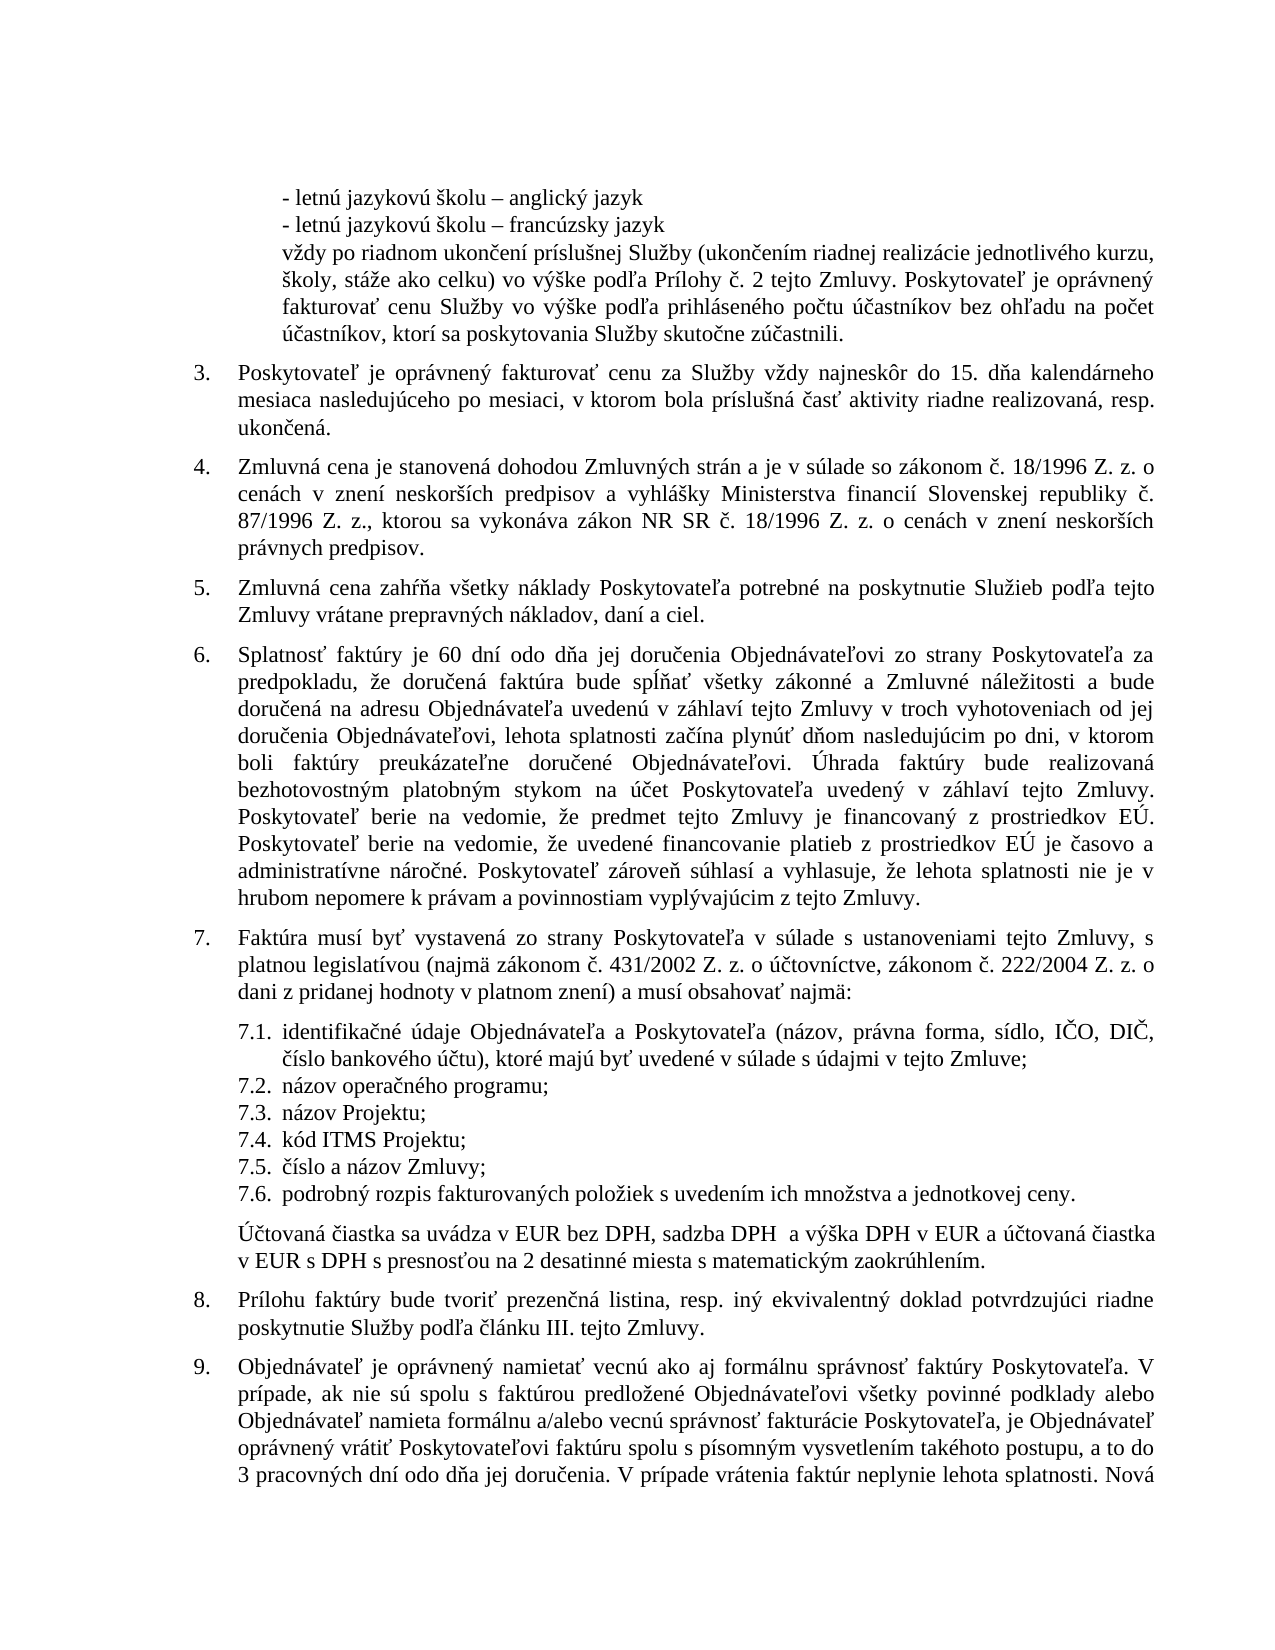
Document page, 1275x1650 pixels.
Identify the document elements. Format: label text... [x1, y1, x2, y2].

text Účtovaná čiastka sa uvádza v EUR bez DPH, sadzba DPH a výška DPH v EUR a účtovaná čiastka v EUR s DPH s presnosťou na 2 desatinné miesta s matematickým zaokrúhlením. [238, 1220, 1156, 1273]
text - letnú jazykovú školu – francúzsky jazyk [282, 211, 1156, 238]
list Zmluvná cena je stanovená dohodou Zmluvných strán a je v súlade so zákonom č. 18/1996 Z. z. o cenách v znení neskorších predpisov a vyhlášky Ministerstva financií Slovenskej republiky č. 87/1996 Z. z., ktorou sa vykonáva zákon NR SR č. 18/1996 Z. z. o cenách v znení neskorších právnych predpisov. [193, 453, 1156, 561]
list podrobný rozpis fakturovaných položiek s uvedením ich množstva a jednotkovej ceny. [238, 1180, 1156, 1207]
text - letnú jazykovú školu – anglický jazyk [282, 184, 1156, 211]
list číslo a názov Zmluvy; [238, 1153, 1156, 1179]
list Faktúra musí byť vystavená zo strany Poskytovateľa v súlade s ustanoveniami tejto Zmluvy, s platnou legislatívou (najmä zákonom č. 431/2002 Z. z. o účtovníctve, zákonom č. 222/2004 Z. z. o dani z pridanej hodnoty v platnom znení) a musí obsahovať najmä: [193, 924, 1156, 1004]
list názov Projektu; [238, 1099, 1156, 1125]
list Zmluvná cena zahŕňa všetky náklady Poskytovateľa potrebné na poskytnutie Služieb podľa tejto Zmluvy vrátane prepravných nákladov, daní a ciel. [193, 574, 1156, 627]
list názov operačného programu; [238, 1072, 1156, 1098]
list Prílohu faktúry bude tvoriť prezenčná listina, resp. iný ekvivalentný doklad potvrdzujúci riadne poskytnutie Služby podľa článku III. tejto Zmluvy. [193, 1286, 1156, 1340]
list Poskytovateľ je oprávnený fakturovať cenu za Služby vždy najneskôr do 15. dňa kalendárneho mesiaca nasledujúceho po mesiaci, v ktorom bola príslušná časť aktivity riadne realizovaná, resp. ukončená. [193, 359, 1156, 440]
list kód ITMS Projektu; [238, 1126, 1156, 1152]
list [193, 1353, 1156, 1488]
list identifikačné údaje Objednávateľa a Poskytovateľa (názov, právna forma, sídlo, IČO, DIČ, číslo bankového účtu), ktoré majú byť uvedené v súlade s údajmi v tejto Zmluve; [238, 1018, 1156, 1071]
list Splatnosť faktúry je 60 dní odo dňa jej doručenia Objednávateľovi zo strany Poskytovateľa za predpokladu, že doručená faktúra bude spĺňať všetky zákonné a Zmluvné náležitosti a bude doručená na adresu Objednávateľa uvedenú v záhlaví tejto Zmluvy v troch vyhotoveniach od jej doručenia Objednávateľovi, lehota splatnosti začína plynúť dňom nasledujúcim po dni, v ktorom boli faktúry preukázateľne doručené Objednávateľovi. Úhrada faktúry bude realizovaná bezhotovostným platobným stykom na účet Poskytovateľa uvedený v záhlaví tejto Zmluvy. Poskytovateľ berie na vedomie, že predmet tejto Zmluvy je financovaný z prostriedkov EÚ. Poskytovateľ berie na vedomie, že uvedené financovanie platieb z prostriedkov EÚ je časovo a administratívne náročné. Poskytovateľ zároveň súhlasí a vyhlasuje, že lehota splatnosti nie je v hrubom nepomere k právam a povinnostiam vyplývajúcim z tejto Zmluvy. [193, 641, 1156, 911]
text vždy po riadnom ukončení príslušnej Služby (ukončením riadnej realizácie jednotlivého kurzu, školy, stáže ako celku) vo výške podľa Prílohy č. 2 tejto Zmluvy. Poskytovateľ je oprávnený fakturovať cenu Služby vo výške podľa prihláseného počtu účastníkov bez ohľadu na počet účastníkov, ktorí sa poskytovania Služby skutočne zúčastnili. [282, 238, 1156, 346]
